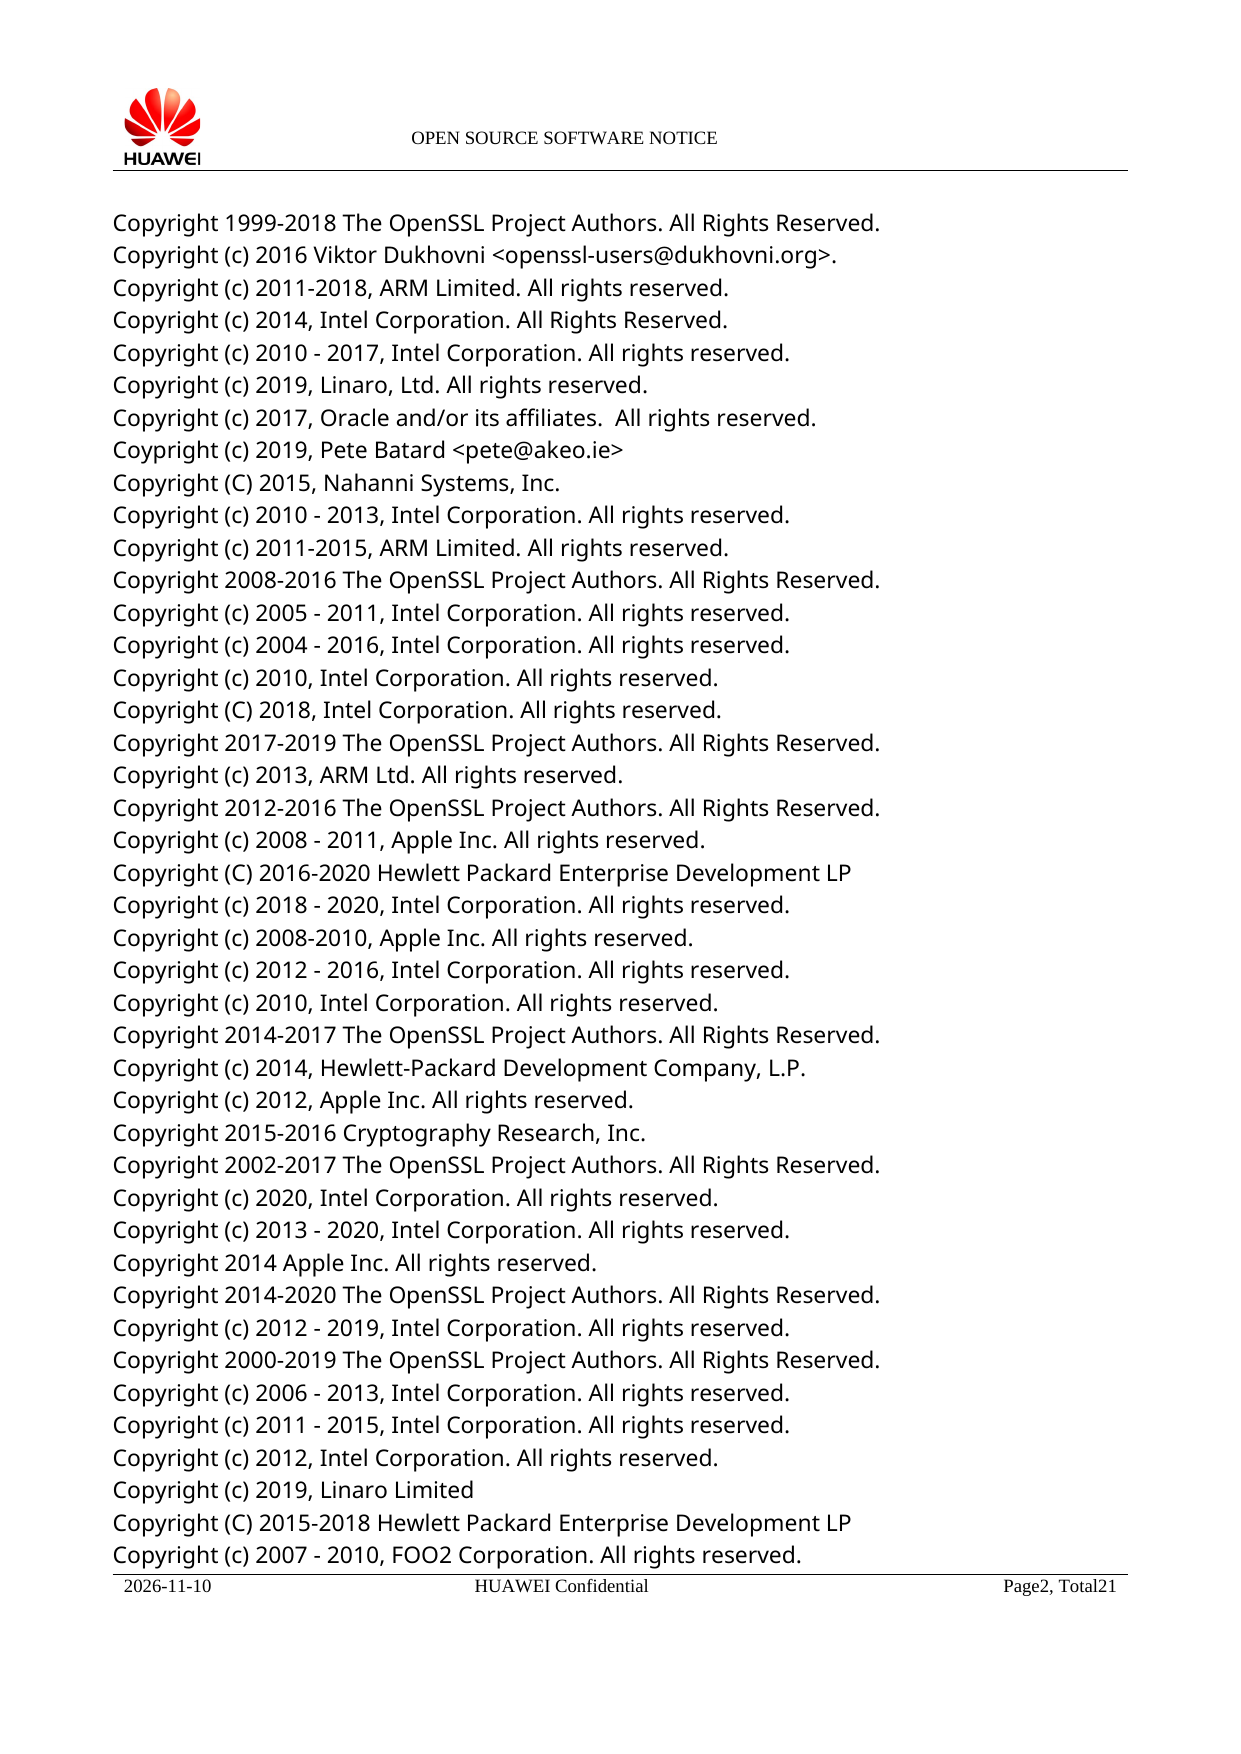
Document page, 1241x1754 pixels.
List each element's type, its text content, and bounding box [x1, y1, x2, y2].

picture [124, 88, 201, 165]
